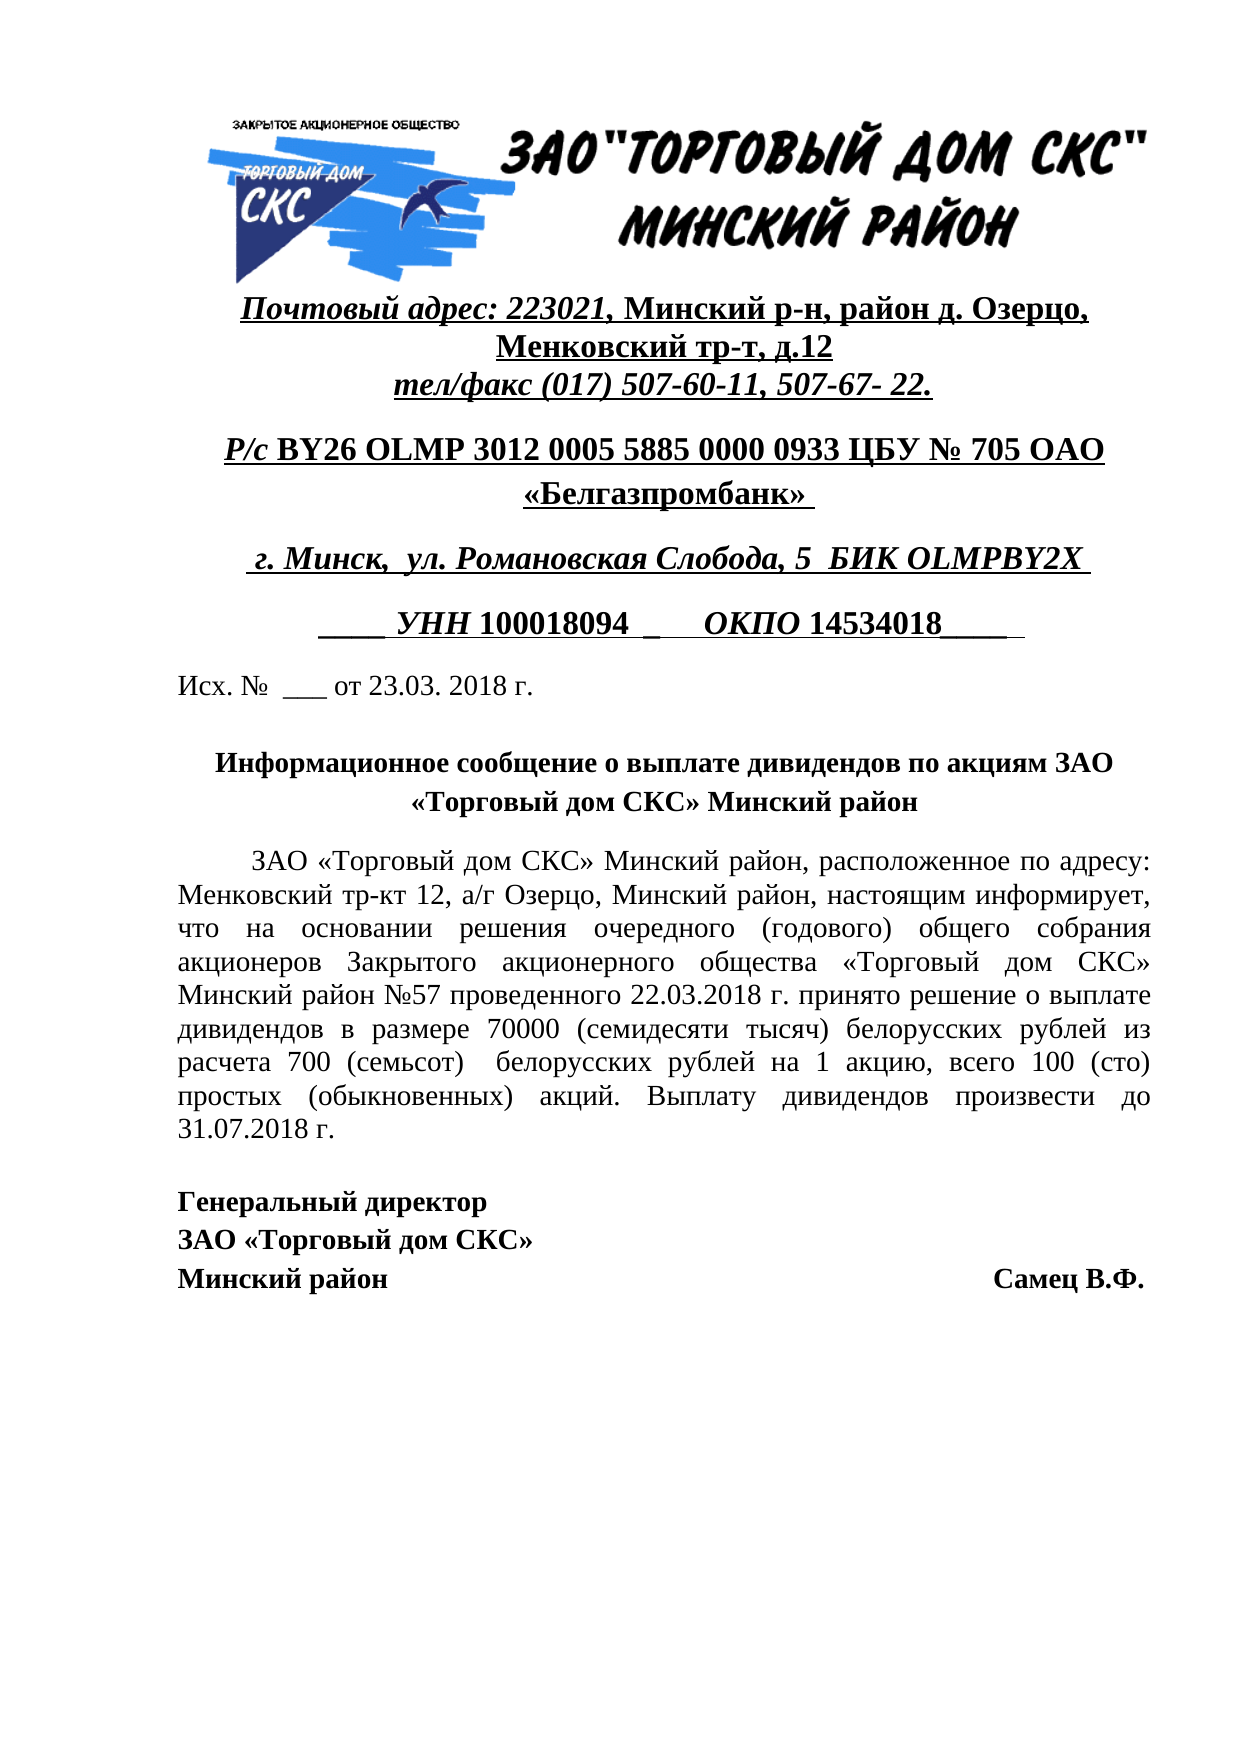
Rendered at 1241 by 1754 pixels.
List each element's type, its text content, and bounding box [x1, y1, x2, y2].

picture [206, 117, 1150, 288]
text Минский район Самец В.Ф. [177, 1261, 1152, 1294]
text Информационное сообщение о выплате дивидендов по акциям ЗАО «Торговый дом СКС» Минский район [177, 745, 1152, 817]
text ЗАО «Торговый дом СКС» Минский район, расположенное по адресу: Менковский тр-кт 12, а/г Озерцо, Минский район, настоящим информирует, что на основании решения очередного (годового) общего собрания акционеров Закрытого акционерного общества «Торговый дом СКС» Минский район №57 проведенного 22.03.2018 г. принято решение о выплате дивидендов в размере 70000 (семидесяти тысяч) белорусских рублей из расчета 700 (семьсот) белорусских рублей на 1 акцию, всего 100 (сто) простых (обыкновенных) акций. Выплату дивидендов произвести до 31.07.2018 г. [177, 843, 1152, 1145]
text г. Минск, ул. Романовская Слобода, 5 БИК OLMPBY2X [177, 538, 1152, 577]
text Генеральный директор [177, 1184, 1152, 1217]
text ЗАО «Торговый дом СКС» [177, 1222, 1152, 1256]
text ____ УНН 100018094 _ ОКПО 14534018____ [177, 603, 1152, 642]
text Р/с BY26 OLMP 3012 0005 5885 0000 0933 ЦБУ № 705 ОАО «Белгазпромбанк» [177, 429, 1152, 512]
text тел/факс (017) 507-60-11, 507-67- 22. [177, 365, 1152, 403]
text Исх. № ___ от 23.03. 2018 г. [177, 668, 1152, 702]
